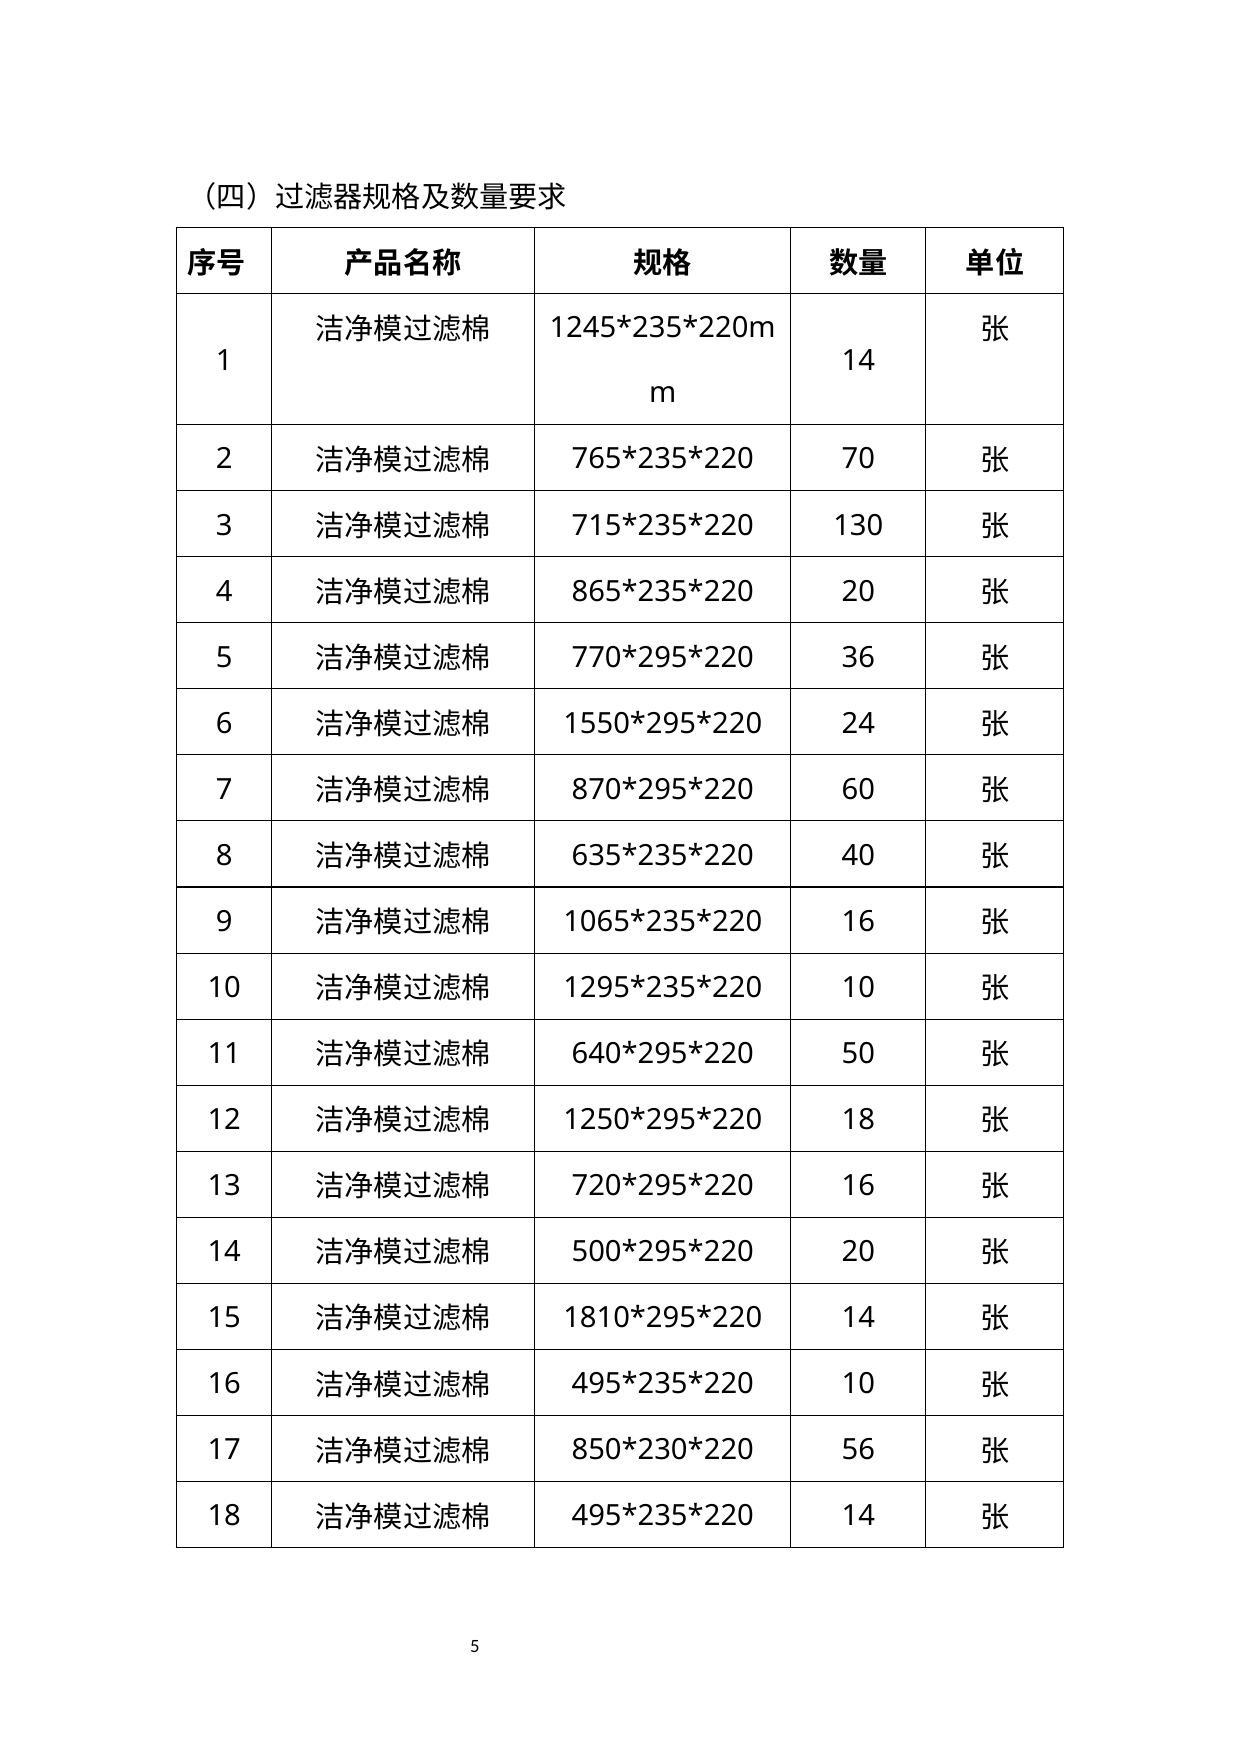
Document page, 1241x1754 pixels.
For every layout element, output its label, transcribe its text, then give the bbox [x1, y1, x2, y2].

table_cell 10 [177, 954, 271, 1018]
table_cell 张 [926, 1218, 1063, 1283]
table_cell 3 [177, 491, 271, 556]
table_cell 张 [926, 1482, 1063, 1547]
table_cell 张 [926, 888, 1063, 952]
table_cell 20 [791, 1218, 925, 1283]
table_cell 14 [791, 1284, 925, 1349]
table_cell 50 [791, 1020, 925, 1084]
table_cell 7 [177, 755, 271, 820]
table_cell 1245*235*220mm [535, 294, 790, 424]
table_cell 17 [177, 1416, 271, 1481]
table_cell 5 [177, 623, 271, 688]
table_cell 洁净模过滤棉 [272, 1350, 534, 1415]
table_cell 24 [791, 689, 925, 754]
table_cell 1065*235*220 [535, 888, 790, 952]
table_cell 635*235*220 [535, 821, 790, 886]
table_cell 6 [177, 689, 271, 754]
table_cell 865*235*220 [535, 557, 790, 622]
table_cell 640*295*220 [535, 1020, 790, 1084]
table_cell 4 [177, 557, 271, 622]
table_cell 16 [791, 1152, 925, 1217]
table_cell 70 [791, 425, 925, 490]
table_cell 张 [926, 1416, 1063, 1481]
table_cell 张 [926, 954, 1063, 1018]
table_cell 495*235*220 [535, 1350, 790, 1415]
table_cell 张 [926, 1020, 1063, 1084]
table_cell 18 [791, 1086, 925, 1151]
table_cell 14 [791, 1482, 925, 1547]
table_cell 洁净模过滤棉 [272, 1086, 534, 1151]
table_cell 15 [177, 1284, 271, 1349]
table_cell 13 [177, 1152, 271, 1217]
table_cell 500*295*220 [535, 1218, 790, 1283]
table_cell 1810*295*220 [535, 1284, 790, 1349]
text （四）过滤器规格及数量要求 [187, 162, 1053, 227]
table_cell 洁净模过滤棉 [272, 1218, 534, 1283]
table_cell 张 [926, 425, 1063, 490]
table_cell 16 [177, 1350, 271, 1415]
table_cell 870*295*220 [535, 755, 790, 820]
table_cell 9 [177, 888, 271, 952]
table_cell 720*295*220 [535, 1152, 790, 1217]
table_cell 洁净模过滤棉 [272, 888, 534, 952]
table_cell 850*230*220 [535, 1416, 790, 1481]
table_cell 10 [791, 954, 925, 1018]
table_cell 770*295*220 [535, 623, 790, 688]
table_cell 12 [177, 1086, 271, 1151]
table_cell 16 [791, 888, 925, 952]
table_cell 洁净模过滤棉 [272, 1482, 534, 1547]
table_cell 11 [177, 1020, 271, 1084]
table_cell 40 [791, 821, 925, 886]
table_cell 张 [926, 491, 1063, 556]
table_cell 495*235*220 [535, 1482, 790, 1547]
table_header 单位 [926, 228, 1063, 293]
table_cell 36 [791, 623, 925, 688]
table_cell 张 [926, 821, 1063, 886]
table_cell 765*235*220 [535, 425, 790, 490]
table_cell 2 [177, 425, 271, 490]
table_cell 56 [791, 1416, 925, 1481]
table_cell 张 [926, 557, 1063, 622]
table_cell 洁净模过滤棉 [272, 1020, 534, 1084]
table_cell 洁净模过滤棉 [272, 425, 534, 490]
table_cell 张 [926, 623, 1063, 688]
table_cell 洁净模过滤棉 [272, 294, 534, 424]
table_cell 130 [791, 491, 925, 556]
table_cell 洁净模过滤棉 [272, 491, 534, 556]
table_cell 8 [177, 821, 271, 886]
table_cell 张 [926, 1086, 1063, 1151]
table_cell 洁净模过滤棉 [272, 689, 534, 754]
table_cell 60 [791, 755, 925, 820]
table_cell 洁净模过滤棉 [272, 954, 534, 1018]
table_header 规格 [535, 228, 790, 293]
table_cell 张 [926, 1152, 1063, 1217]
table_cell 20 [791, 557, 925, 622]
table_cell 洁净模过滤棉 [272, 1416, 534, 1481]
table_cell 14 [177, 1218, 271, 1283]
table_cell 张 [926, 689, 1063, 754]
table_cell 洁净模过滤棉 [272, 557, 534, 622]
table_cell 洁净模过滤棉 [272, 1284, 534, 1349]
table_cell 张 [926, 1284, 1063, 1349]
table_header 数量 [791, 228, 925, 293]
table_cell 14 [791, 294, 925, 424]
table_cell 1550*295*220 [535, 689, 790, 754]
table_cell 715*235*220 [535, 491, 790, 556]
table_cell 洁净模过滤棉 [272, 1152, 534, 1217]
table_cell 18 [177, 1482, 271, 1547]
table_cell 洁净模过滤棉 [272, 623, 534, 688]
table_cell 1295*235*220 [535, 954, 790, 1018]
table_cell 张 [926, 755, 1063, 820]
table_header 序号 [177, 228, 271, 293]
table_header 产品名称 [272, 228, 534, 293]
table_cell 洁净模过滤棉 [272, 755, 534, 820]
table_cell 1250*295*220 [535, 1086, 790, 1151]
table_cell 张 [926, 294, 1063, 424]
table_cell 洁净模过滤棉 [272, 821, 534, 886]
table_cell 张 [926, 1350, 1063, 1415]
table_cell 10 [791, 1350, 925, 1415]
table_cell 1 [177, 294, 271, 424]
